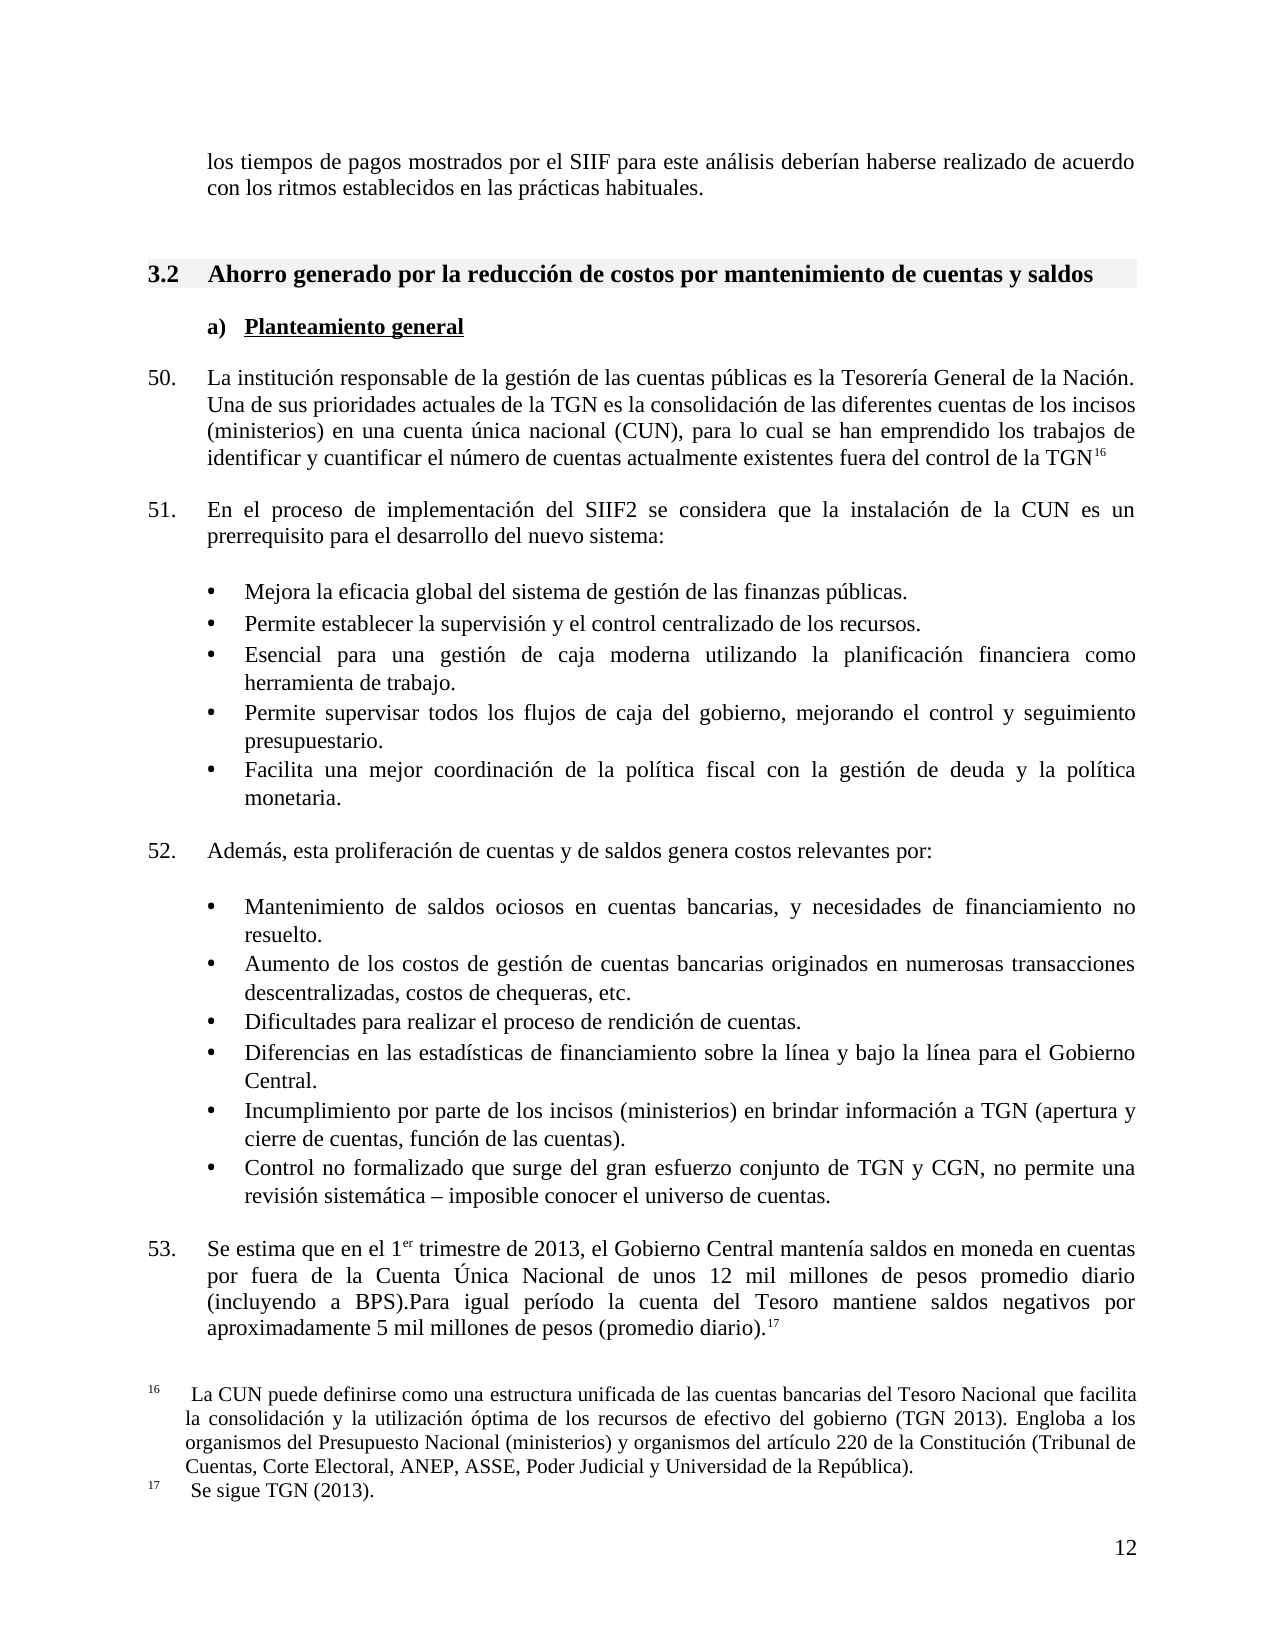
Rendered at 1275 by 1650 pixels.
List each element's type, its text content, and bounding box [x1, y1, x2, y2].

list La institución responsable de la gestión de las cuentas públicas es la Tesorería General de la Nación. Una de sus prioridades actuales de la TGN es la consolidación de las diferentes cuentas de los incisos (ministerios) en una cuenta única nacional (CUN), para lo cual se han emprendido los trabajos de identificar y cuantificar el número de cuentas actualmente existentes fuera del control de la TGN [148, 364, 1137, 470]
list Mejora la eficacia global del sistema de gestión de las finanzas públicas. [207, 575, 1137, 607]
list Mantenimiento de saldos ociosos en cuentas bancarias, y necesidades de financiamiento no resuelto. [207, 890, 1137, 947]
list Esencial para una gestión de caja moderna utilizando la planificación financiera como herramienta de trabajo. [207, 638, 1137, 695]
list En el proceso de implementación del SIIF2 se considera que la instalación de la CUN es un prerrequisito para el desarrollo del nuevo sistema: [148, 496, 1137, 549]
list Permite establecer la supervisión y el control centralizado de los recursos. [207, 607, 1137, 638]
subtitle Ahorro generado por la reducción de costos por mantenimiento de cuentas y saldos [148, 259, 1137, 288]
list Aumento de los costos de gestión de cuentas bancarias originados en numerosas transacciones descentralizadas, costos de chequeras, etc. [207, 947, 1137, 1005]
list Se estima que en el 1er trimestre de 2013, el Gobierno Central mantenía saldos en moneda en cuentas por fuera de la Cuenta Única Nacional de unos 12 mil millones de pesos promedio diario (incluyendo a BPS).Para igual período la cuenta del Tesoro mantiene saldos negativos por aproximadamente 5 mil millones de pesos (promedio diario). [148, 1235, 1137, 1341]
list Control no formalizado que surge del gran esfuerzo conjunto de TGN y CGN, no permite una revisión sistemática – imposible conocer el universo de cuentas. [207, 1151, 1137, 1209]
list Facilita una mejor coordinación de la política fiscal con la gestión de deuda y la política monetaria. [207, 753, 1137, 811]
list Permite supervisar todos los flujos de caja del gobierno, mejorando el control y seguimiento presupuestario. [207, 695, 1137, 753]
list Diferencias en las estadísticas de financiamiento sobre la línea y bajo la línea para el Gobierno Central. [207, 1036, 1137, 1094]
subtitle Planteamiento general [207, 313, 1137, 339]
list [148, 148, 1137, 200]
list Dificultades para realizar el proceso de rendición de cuentas. [207, 1005, 1137, 1036]
list Además, esta proliferación de cuentas y de saldos genera costos relevantes por: [148, 837, 1137, 863]
list Incumplimiento por parte de los incisos (ministerios) en brindar información a TGN (apertura y cierre de cuentas, función de las cuentas). [207, 1094, 1137, 1151]
